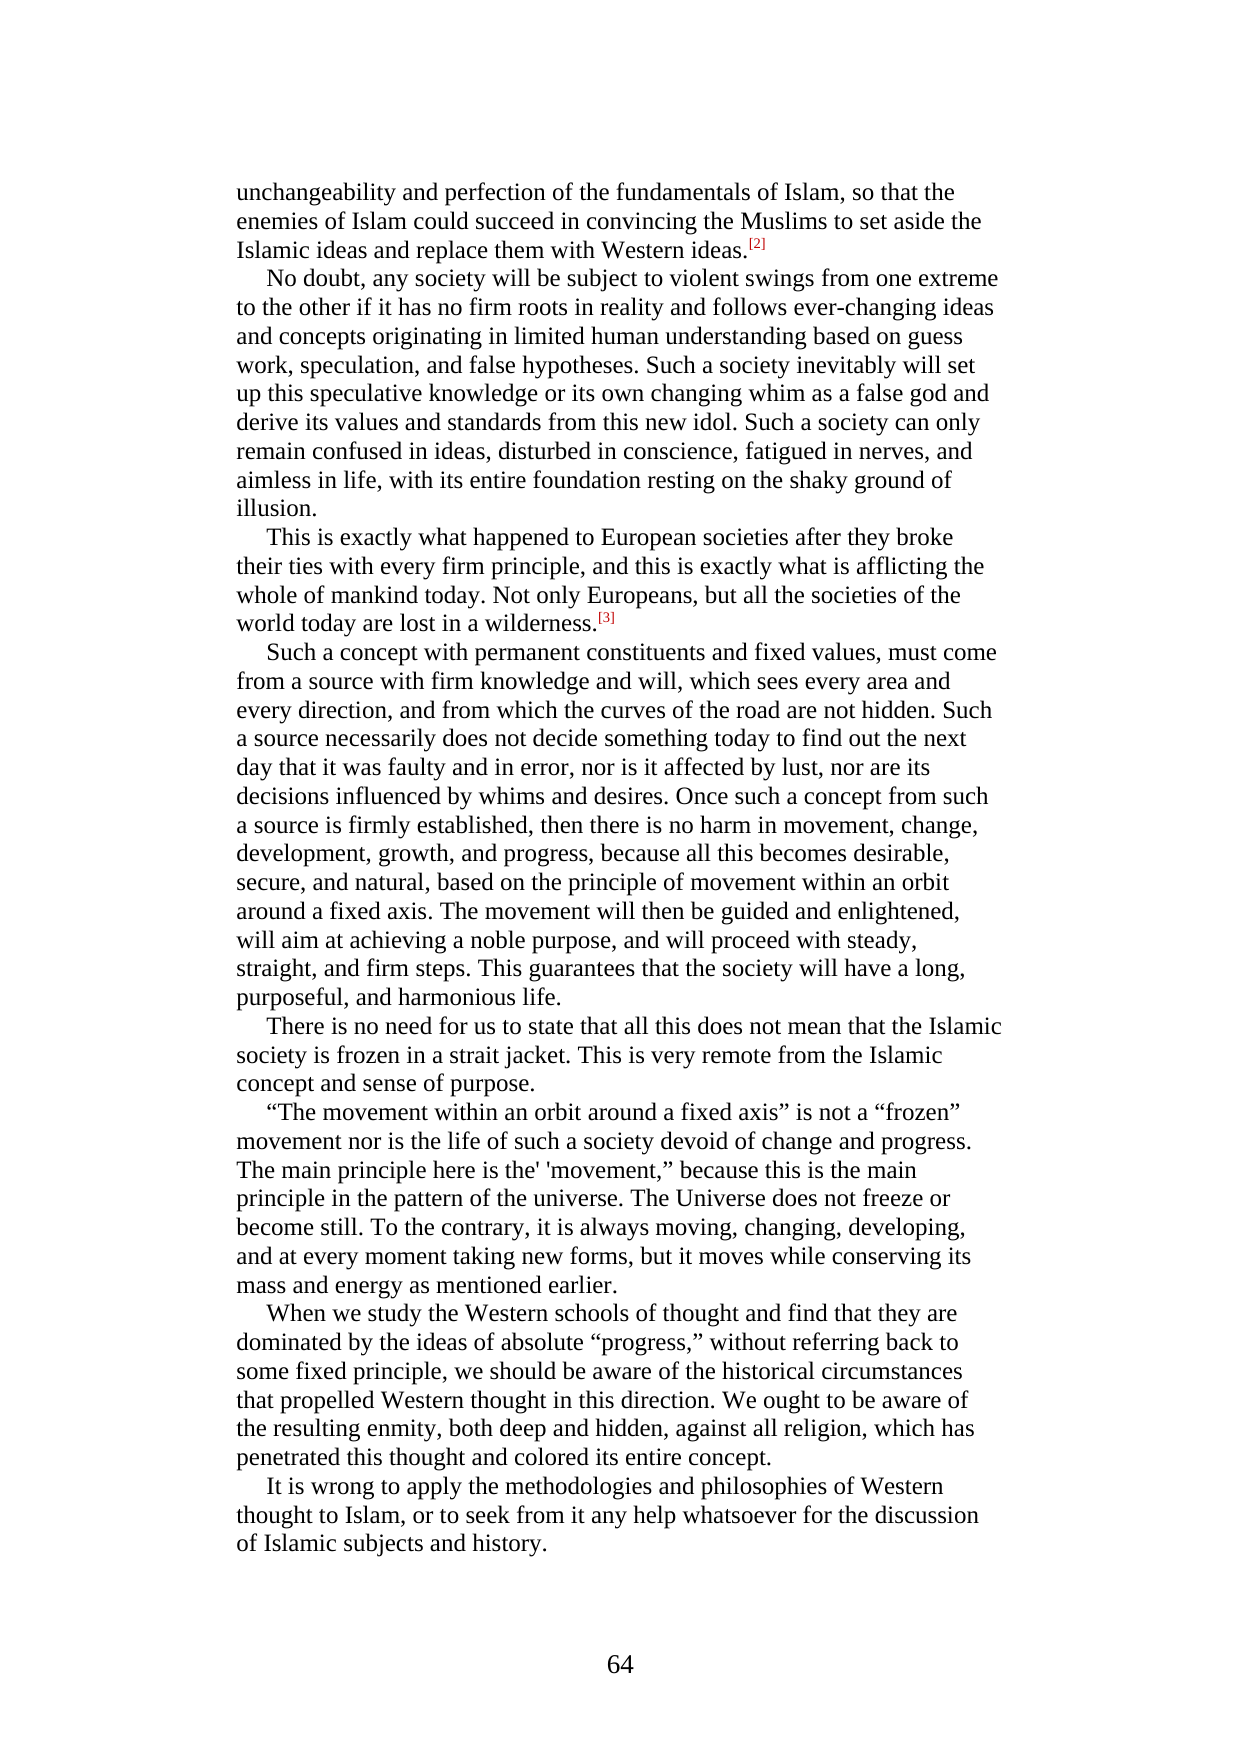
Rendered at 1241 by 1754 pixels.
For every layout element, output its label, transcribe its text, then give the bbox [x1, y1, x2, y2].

text There is no need for us to state that all this does not mean that the Islamic society is frozen in a strait jacket. This is very remote from the Islamic concept and sense of purpose. [236, 1011, 1004, 1097]
text This is exactly what happened to European societies after they broke their ties with every firm principle, and this is exactly what is afflicting the whole of mankind today. Not only Europeans, but all the societies of the world today are lost in a wilderness.[3] [236, 522, 1004, 637]
text Such a concept with permanent constituents and fixed values, must come from a source with firm knowledge and will, which sees every area and every direction, and from which the curves of the road are not hidden. Such a source necessarily does not decide something today to find out the next day that it was faulty and in error, nor is it affected by lust, nor are its decisions influenced by whims and desires. Once such a concept from such a source is firmly established, then there is no harm in movement, change, development, growth, and progress, because all this becomes desirable, secure, and natural, based on the principle of movement within an orbit around a fixed axis. The movement will then be guided and enlightened, will aim at achieving a noble purpose, and will proceed with steady, straight, and firm steps. This guarantees that the society will have a long, purposeful, and harmonious life. [236, 637, 1004, 1011]
text When we study the Western schools of thought and find that they are dominated by the ideas of absolute “progress,” without referring back to some fixed principle, we should be aware of the historical circumstances that propelled Western thought in this direction. We ought to be aware of the resulting enmity, both deep and hidden, against all religion, which has penetrated this thought and colored its entire concept. [236, 1298, 1004, 1471]
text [236, 177, 1004, 263]
text “The movement within an orbit around a fixed axis” is not a “frozen” movement nor is the life of such a society devoid of change and progress. The main principle here is the' 'movement,” because this is the main principle in the pattern of the universe. The Universe does not freeze or become still. To the contrary, it is always moving, changing, developing, and at every moment taking new forms, but it moves while conserving its mass and energy as mentioned earlier. [236, 1097, 1004, 1298]
text No doubt, any society will be subject to violent swings from one extreme to the other if it has no firm roots in reality and follows ever-changing ideas and concepts originating in limited human understanding based on guess work, speculation, and false hypotheses. Such a society inevitably will set up this speculative knowledge or its own changing whim as a false god and derive its values and standards from this new idol. Such a society can only remain confused in ideas, disturbed in conscience, fatigued in nerves, and aimless in life, with its entire foundation resting on the shaky ground of illusion. [236, 263, 1004, 522]
text It is wrong to apply the methodologies and philosophies of Western thought to Islam, or to seek from it any help whatsoever for the discussion of Islamic subjects and history. [236, 1471, 1004, 1557]
